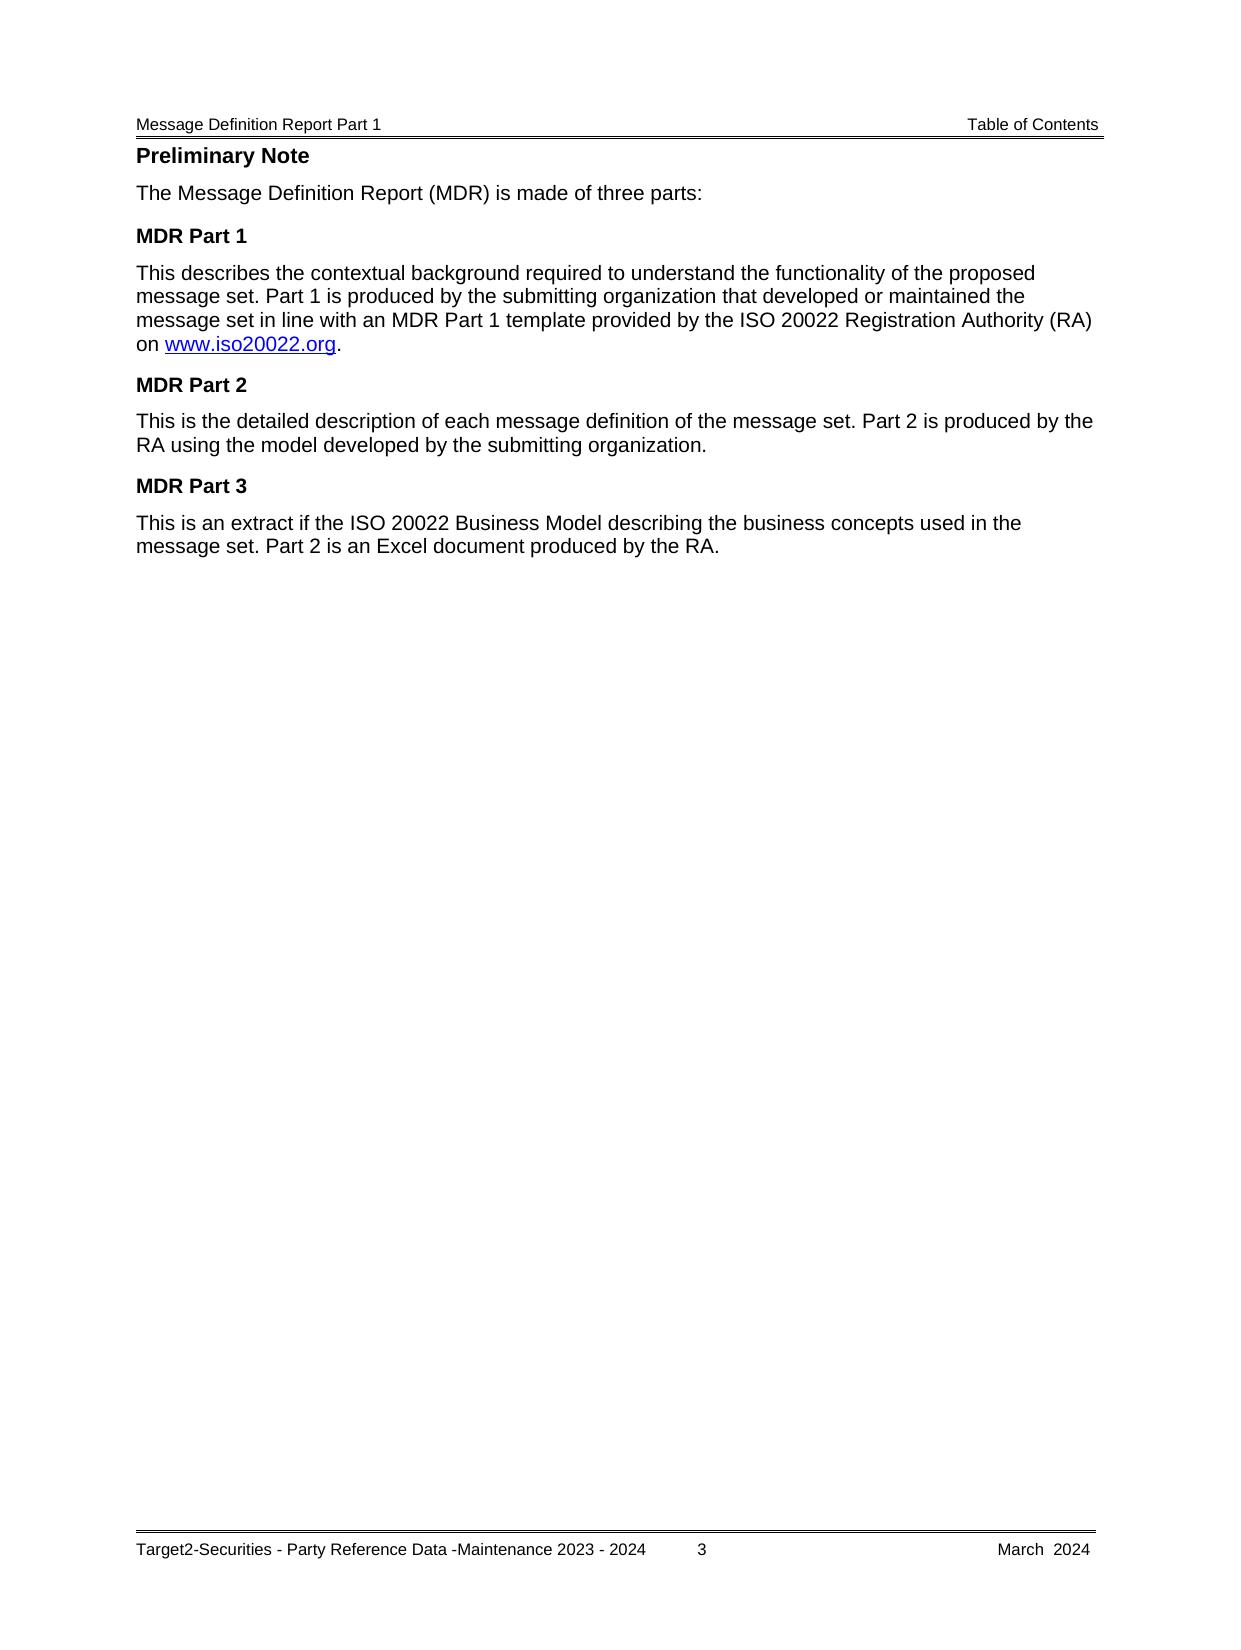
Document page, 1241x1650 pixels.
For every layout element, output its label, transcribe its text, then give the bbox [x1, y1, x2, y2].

text Preliminary Note [136, 143, 1104, 169]
text MDR Part 2 [136, 373, 1104, 397]
text This describes the contextual background required to understand the functionality of the proposed message set. Part 1 is produced by the submitting organization that developed or maintained the message set in line with an MDR Part 1 template provided by the ISO 20022 Registration Authority (RA) on www.iso20022.org. [136, 260, 1104, 356]
text MDR Part 1 [136, 224, 1104, 248]
text MDR Part 3 [136, 474, 1104, 498]
text The Message Definition Report (MDR) is made of three parts: [136, 181, 1104, 205]
text This is the detailed description of each message definition of the message set. Part 2 is produced by the RA using the model developed by the submitting organization. [136, 409, 1104, 457]
text This is an extract if the ISO 20022 Business Model describing the business concepts used in the message set. Part 2 is an Excel document produced by the RA. [136, 510, 1104, 558]
